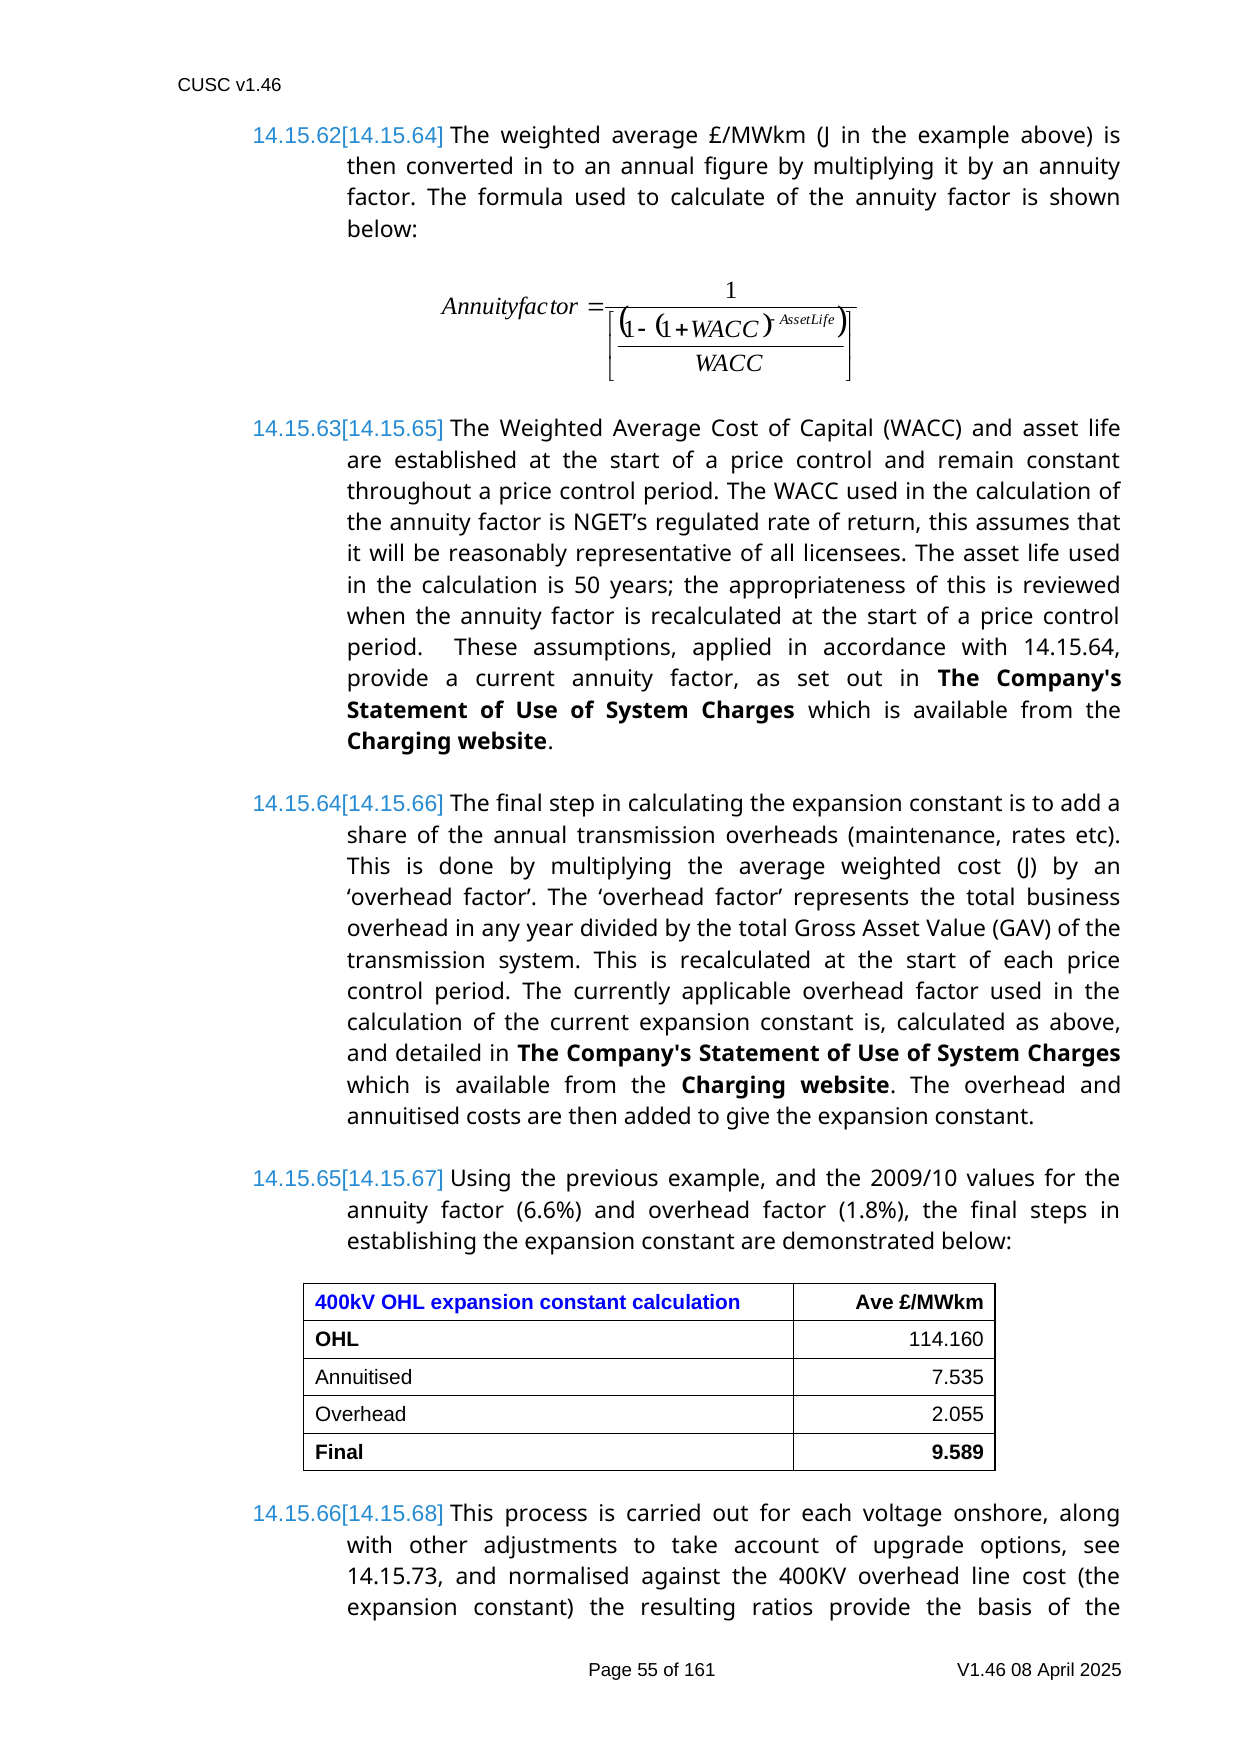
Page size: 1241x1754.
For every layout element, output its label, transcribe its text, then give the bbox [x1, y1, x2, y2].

table_cell OHL [304, 1321, 793, 1357]
table_header 400kV OHL expansion constant calculation [304, 1284, 793, 1320]
list Using the previous example, and the 2009/10 values for the annuity factor (6.6%) and overhead factor (1.8%), the final steps in establishing the expansion constant are demonstrated below: [252, 1162, 1121, 1256]
table_cell 9.589 [794, 1434, 994, 1470]
list The final step in calculating the expansion constant is to add a share of the annual transmission overheads (maintenance, rates etc). This is done by multiplying the average weighted cost (J) by an ‘overhead factor’. The ‘overhead factor’ represents the total business overhead in any year divided by the total Gross Asset Value (GAV) of the transmission system. This is recalculated at the start of each price control period. The currently applicable overhead factor used in the calculation of the current expansion constant is, calculated as above, and detailed in The Company's Statement of Use of System Charges which is available from the Charging website. The overhead and annuitised costs are then added to give the expansion constant. [252, 787, 1121, 1131]
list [252, 1497, 1121, 1622]
table_cell 114.160 [794, 1321, 994, 1357]
list The weighted average £/MWkm (J in the example above) is then converted in to an annual figure by multiplying it by an annuity factor. The formula used to calculate of the annuity factor is shown below: [252, 119, 1121, 244]
table_cell Annuitised [304, 1359, 793, 1395]
table_cell Overhead [304, 1396, 793, 1432]
list The Weighted Average Cost of Capital (WACC) and asset life are established at the start of a price control and remain constant throughout a price control period. The WACC used in the calculation of the annuity factor is NGET’s regulated rate of return, this assumes that it will be reasonably representative of all licensees. The asset life used in the calculation is 50 years; the appropriateness of this is reviewed when the annuity factor is recalculated at the start of a price control period. These assumptions, applied in accordance with 14.15.64, provide a current annuity factor, as set out in The Company's Statement of Use of System Charges which is available from the Charging website. [252, 412, 1121, 756]
table_cell 2.055 [794, 1396, 994, 1432]
table_header Ave £/MWkm [794, 1284, 994, 1320]
table_cell 7.535 [794, 1359, 994, 1395]
table_cell Final [304, 1434, 793, 1470]
